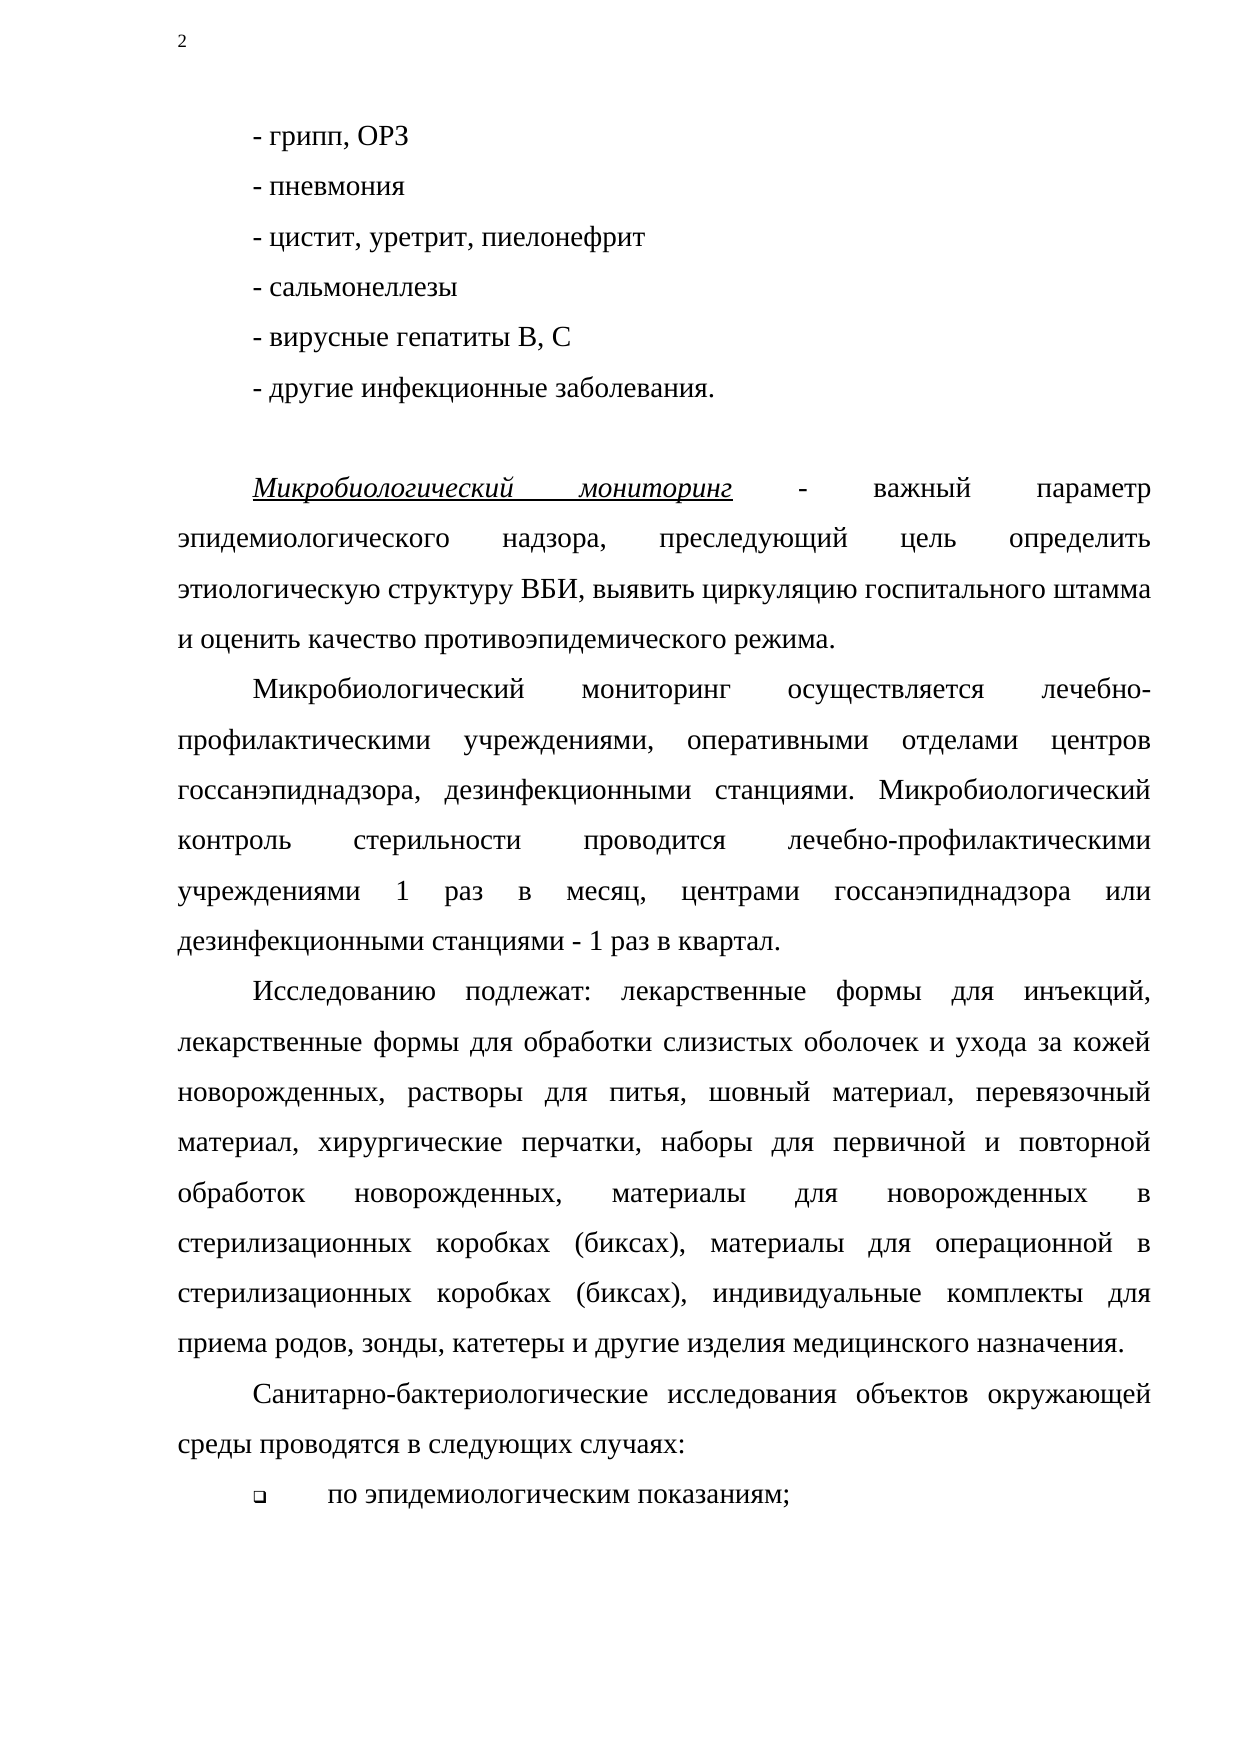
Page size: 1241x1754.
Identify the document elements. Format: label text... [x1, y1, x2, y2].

text Микробиологический мониторинг осуществляется лечебно-профилактическими учреждениями, оперативными отделами центров госсанэпиднадзора, дезинфекционными станциями. Микробиологический контроль стерильности проводится лечебно-профилактическими учреждениями 1 раз в месяц, центрами госсанэпиднадзора или дезинфекционными станциями - 1 раз в квартал. [177, 672, 1152, 957]
text Микробиологический мониторинг - важный параметр эпидемиологического надзора, преследующий цель определить этиологическую структуру ВБИ, выявить циркуляцию госпитального штамма и оценить качество противоэпидемического режима. [177, 470, 1152, 655]
text - сальмонеллезы [177, 269, 1152, 303]
text - другие инфекционные заболевания. [177, 370, 1152, 403]
text - цистит, уретрит, пиелонефрит [177, 219, 1152, 252]
text - пневмония [177, 168, 1152, 202]
text Исследованию подлежат: лекарственные формы для инъекций, лекарственные формы для обработки слизистых оболочек и ухода за кожей новорожденных, растворы для питья, шовный материал, перевязочный материал, хирургические перчатки, наборы для первичной и повторной обработок новорожденных, материалы для новорожденных в стерилизационных коробках (биксах), материалы для операционной в стерилизационных коробках (биксах), индивидуальные комплекты для приема родов, зонды, катетеры и другие изделия медицинского назначения. [177, 973, 1152, 1359]
text - грипп, ОРЗ [177, 118, 1152, 152]
text Санитарно-бактериологические исследования объектов окружающей среды проводятся в следующих случаях: [177, 1376, 1152, 1460]
list по эпидемиологическим показаниям; [177, 1477, 1152, 1510]
text - вирусные гепатиты В, С [177, 319, 1152, 353]
